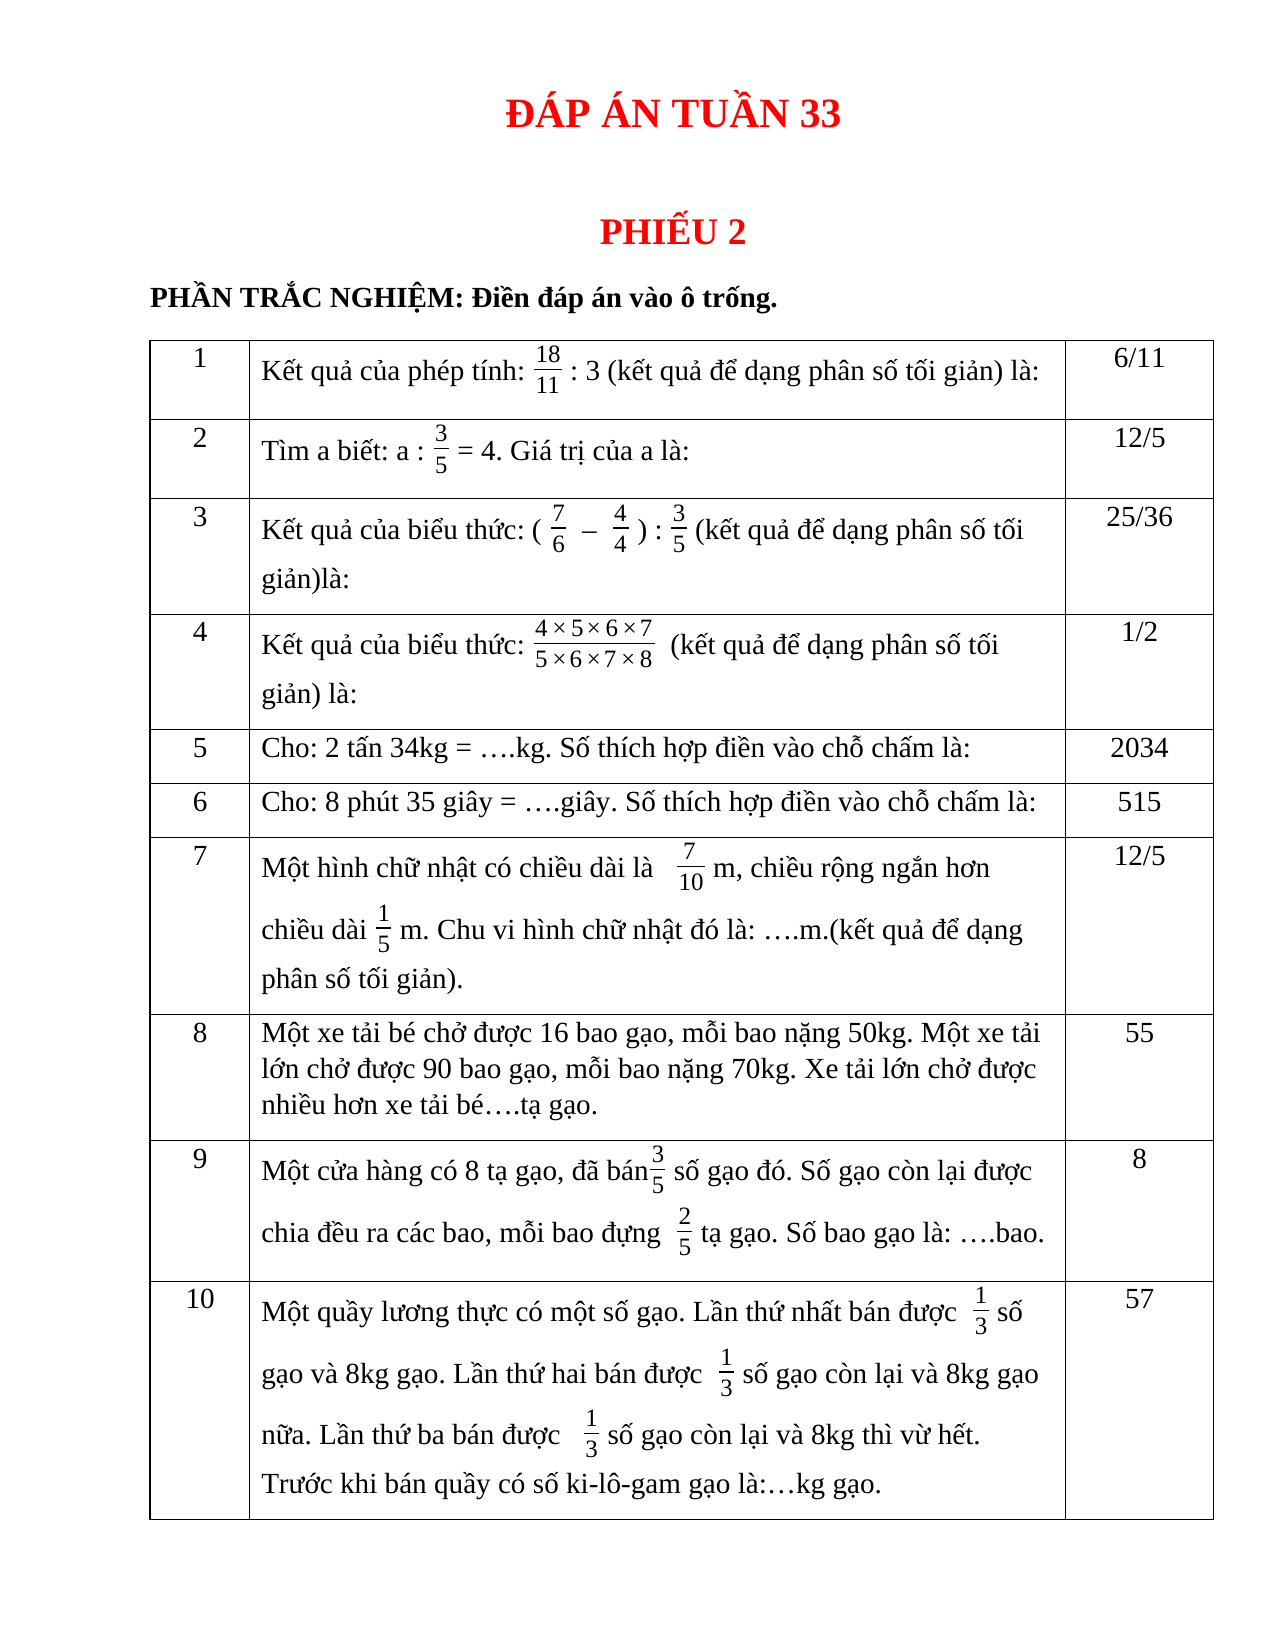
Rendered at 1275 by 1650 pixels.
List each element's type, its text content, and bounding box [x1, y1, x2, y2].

table_cell 515 [1066, 784, 1213, 837]
table_cell Kết quả của biểu thức: ( – ) : (kết quả để dạng phân số tối giản)là: [250, 499, 1065, 613]
text ĐÁP ÁN TUẦN 33 [150, 89, 1196, 137]
table_cell Cho: 2 tấn 34kg = ….kg. Số thích hợp điền vào chỗ chấm là: [250, 730, 1065, 783]
table_cell 6 [151, 784, 249, 837]
table_cell 12/5 [1066, 420, 1213, 498]
table_cell 7 [151, 838, 249, 1014]
table_cell Một quầy lương thực có một số gạo. Lần thứ nhất bán được số gạo và 8kg gạo. Lần thứ hai bán được số gạo còn lại và 8kg gạo nữa. Lần thứ ba bán được số gạo còn lại và 8kg thì vừ hết. Trước khi bán quầy có số ki-lô-gam gạo là:…kg gạo. [250, 1282, 1065, 1519]
table_cell 25/36 [1066, 499, 1213, 613]
table_cell 4 [151, 615, 249, 729]
table_cell 12/5 [1066, 838, 1213, 1014]
table_cell 3 [151, 499, 249, 613]
table_cell 8 [1066, 1141, 1213, 1281]
table_cell 8 [151, 1015, 249, 1140]
table_cell 10 [151, 1282, 249, 1519]
table_cell 55 [1066, 1015, 1213, 1140]
table_cell 2034 [1066, 730, 1213, 783]
table_cell 9 [151, 1141, 249, 1281]
text PHIẾU 2 [150, 210, 1196, 253]
table_cell 2 [151, 420, 249, 498]
table_cell Một xe tải bé chở được 16 bao gạo, mỗi bao nặng 50kg. Một xe tải lớn chở được 90 bao gạo, mỗi bao nặng 70kg. Xe tải lớn chở được nhiều hơn xe tải bé….tạ gạo. [250, 1015, 1065, 1140]
table_header 6/11 [1066, 341, 1213, 419]
table_header Kết quả của phép tính: : 3 (kết quả để dạng phân số tối giản) là: [250, 341, 1065, 419]
table_cell Kết quả của biểu thức: (kết quả để dạng phân số tối giản) là: [250, 615, 1065, 729]
table_cell Một cửa hàng có 8 tạ gạo, đã bán số gạo đó. Số gạo còn lại được chia đều ra các bao, mỗi bao đựng tạ gạo. Số bao gạo là: ….bao. [250, 1141, 1065, 1281]
table_cell 57 [1066, 1282, 1213, 1519]
table_header 1 [151, 341, 249, 419]
table_cell 1/2 [1066, 615, 1213, 729]
table_cell Cho: 8 phút 35 giây = ….giây. Số thích hợp điền vào chỗ chấm là: [250, 784, 1065, 837]
text PHẦN TRẮC NGHIỆM: Điền đáp án vào ô trống. [150, 280, 1196, 314]
table_cell 5 [151, 730, 249, 783]
table_cell Tìm a biết: a : = 4. Giá trị của a là: [250, 420, 1065, 498]
table_cell Một hình chữ nhật có chiều dài là m, chiều rộng ngắn hơn chiều dài m. Chu vi hình chữ nhật đó là: ….m.(kết quả để dạng phân số tối giản). [250, 838, 1065, 1014]
